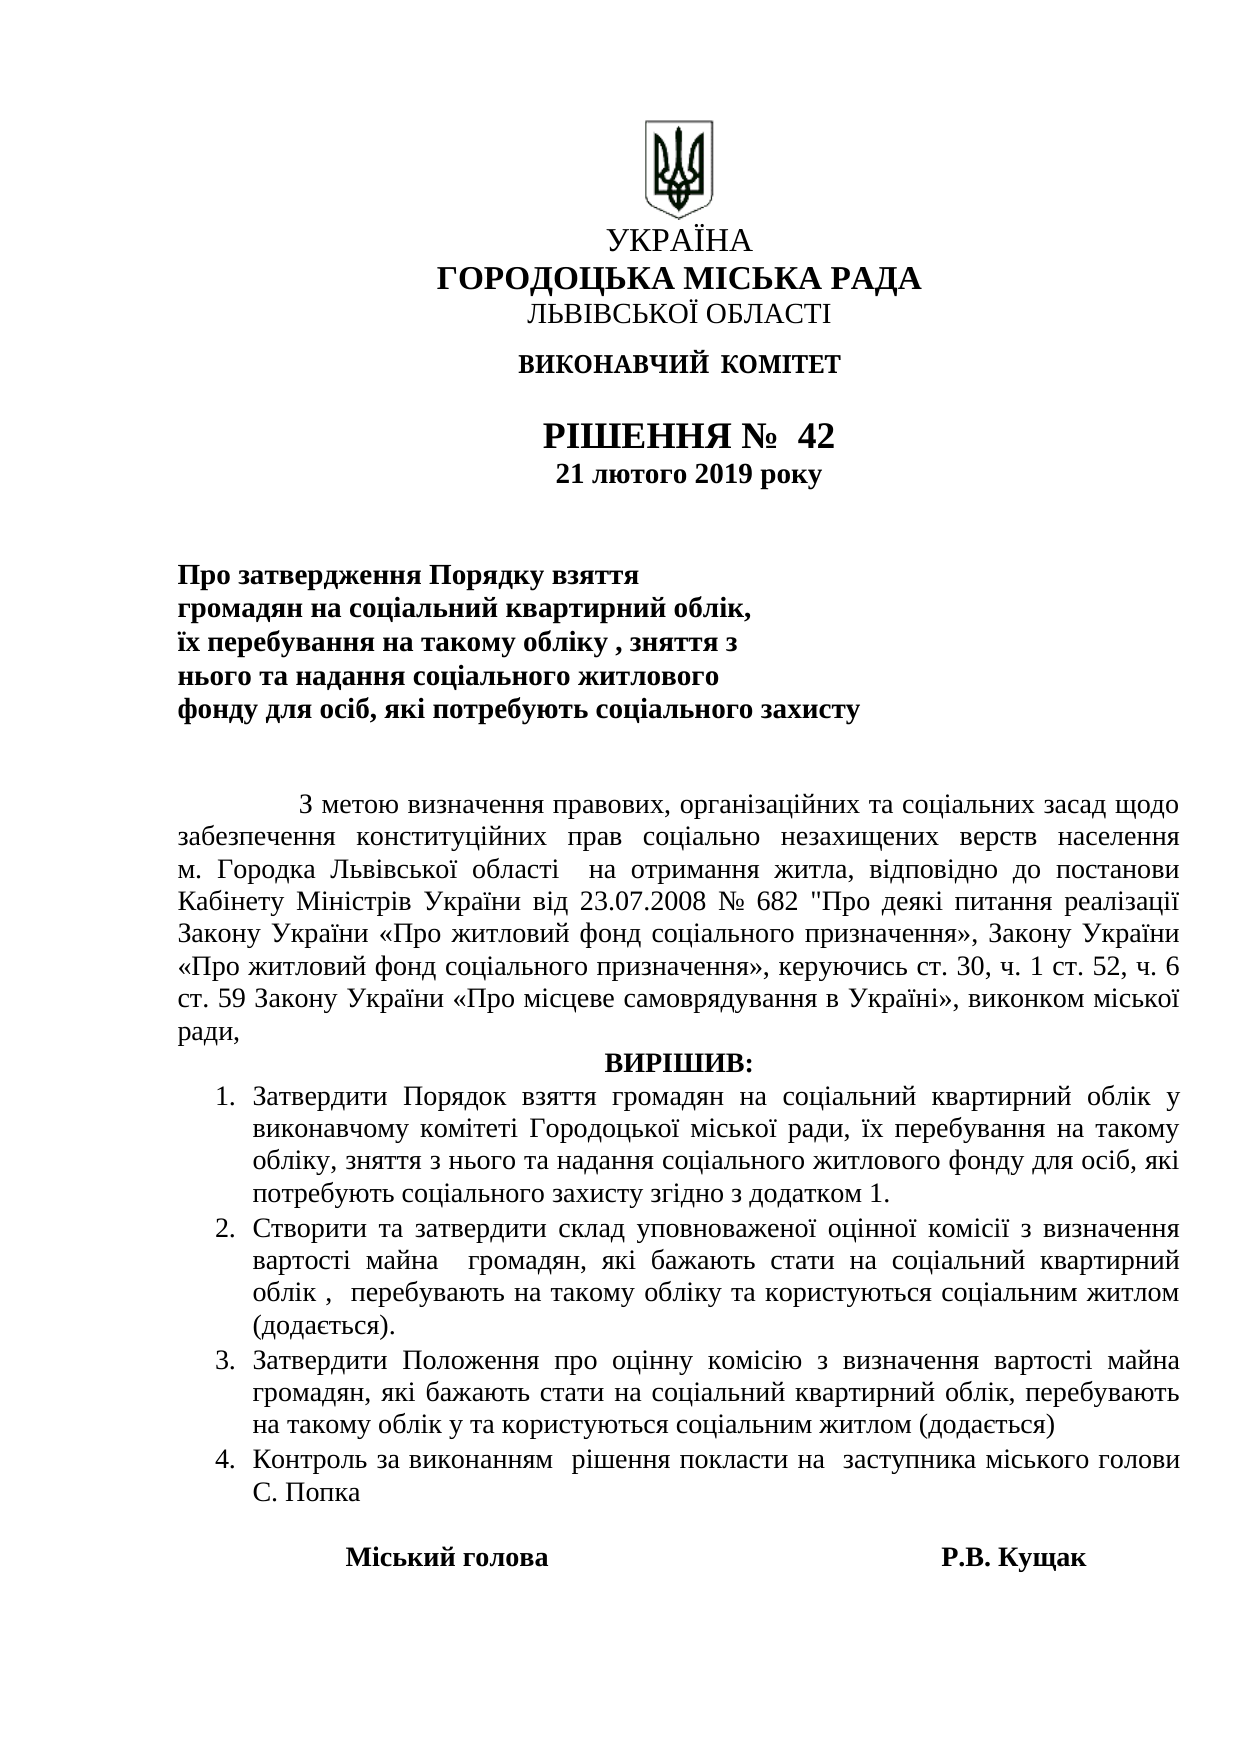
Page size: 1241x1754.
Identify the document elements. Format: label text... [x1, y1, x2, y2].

text ЛЬВІВСЬКОЇ ОБЛАСТІ [177, 297, 1181, 330]
list Контроль за виконанням рішення покласти на заступника міського голови С. Попка [215, 1442, 1181, 1507]
text УКРАЇНА [177, 220, 1181, 258]
subtitle ВИКОНАВЧИЙ КОМІТЕТ [177, 351, 1181, 380]
text ГОРОДОЦЬКА МІСЬКА РАДА [177, 258, 1181, 297]
text фонду для осіб, які потребують соціального захисту [177, 691, 1181, 725]
text їх перебування на такому обліку , зняття з [177, 624, 1181, 658]
text Про затвердження Порядку взяття [177, 557, 1181, 591]
list Затвердити Порядок взяття громадян на соціальний квартирний облік у виконавчому комітеті Городоцької міської ради, їх перебування на такому обліку, зняття з нього та надання соціального житлового фонду для осіб, які потребують соціального захисту згідно з додатком 1. [215, 1078, 1181, 1208]
text 21 лютого 2019 року [177, 456, 1201, 490]
text Міський голова Р.В. Кущак [252, 1539, 1181, 1572]
list Створити та затвердити склад уповноваженої оцінної комісії з визначення вартості майна громадян, які бажають стати на соціальний квартирний облік , перебувають на такому обліку та користуються соціальним житлом (додається). [215, 1211, 1181, 1340]
text З метою визначення правових, організаційних та соціальних засад щодо забезпечення конституційних прав соціально незахищених верств населення м. Городка Львівської області на отримання житла, відповідно до постанови Кабінету Міністрів України від 23.07.2008 № 682 "Про деякі питання реалізації Закону України «Про житловий фонд соціального призначення», Закону України «Про житловий фонд соціального призначення», керуючись ст. 30, ч. 1 ст. 52, ч. 6 ст. 59 Закону України «Про місцеве самоврядування в Україні», виконком міської ради, [177, 787, 1181, 1046]
picture [644, 120, 715, 220]
text громадян на соціальний квартирний облік, [177, 591, 1181, 624]
text нього та надання соціального житлового [177, 658, 1181, 691]
list Затвердити Положення про оцінну комісію з визначення вартості майна громадян, які бажають стати на соціальний квартирний облік, перебувають на такому облік у та користуються соціальним житлом (додається) [215, 1343, 1181, 1440]
text ВИРІШИВ: [177, 1046, 1181, 1078]
text РІШЕННЯ № 42 [177, 413, 1201, 456]
